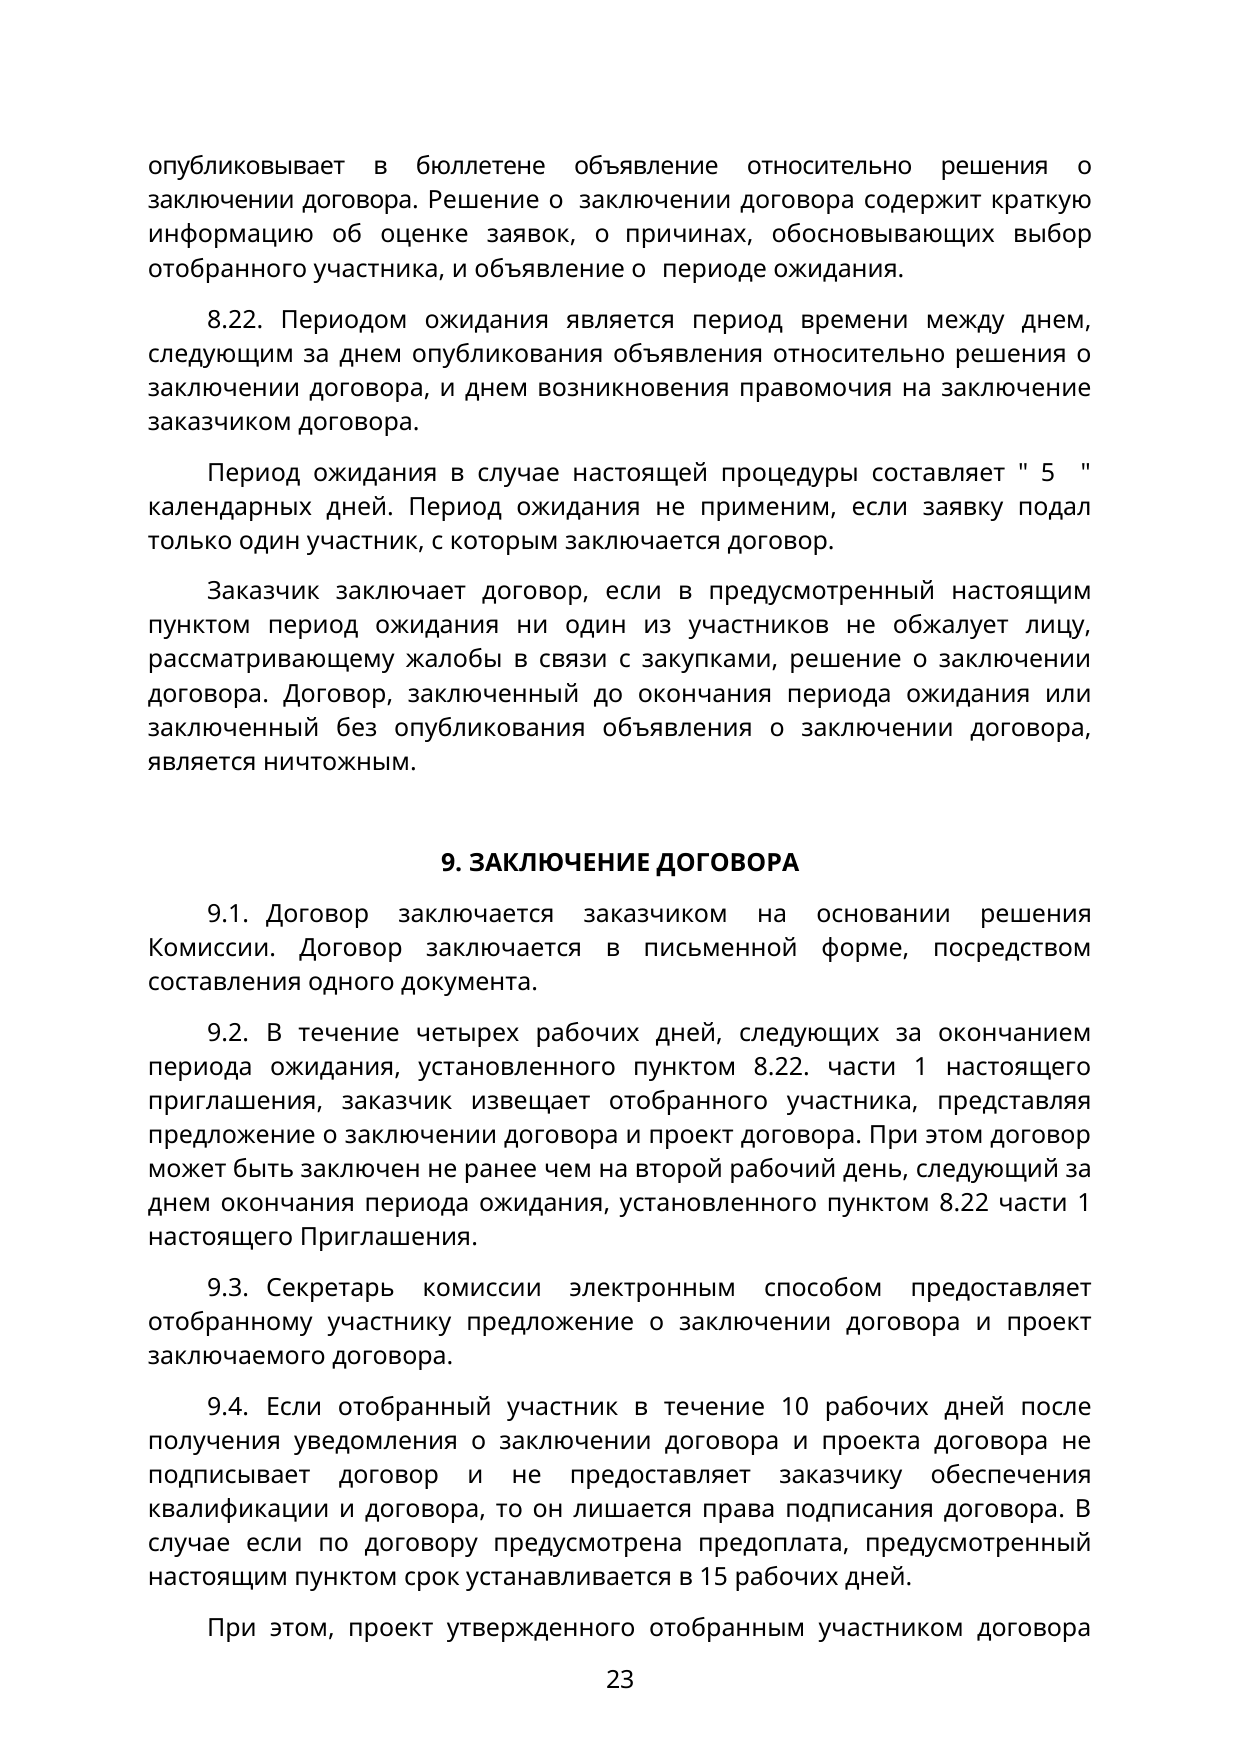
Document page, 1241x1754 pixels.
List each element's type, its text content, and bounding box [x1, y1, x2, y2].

text Заказчик заключает договор, если в предусмотренный настоящим пунктом период ожидания ни один из участников не обжалует лицу, рассматривающему жалобы в связи с закупками, решение о заключении договора. Договор, заключенный до окончания периода ожидания или заключенный без опубликования объявления о заключении договора, является ничтожным. [148, 573, 1092, 777]
text 9.2. В течение четырех рабочих дней, следующих за окончанием периода ожидания, установленного пунктом 8.22. части 1 настоящего приглашения, заказчик извещает отобранного участника, представляя предложение о заключении договора и проект договора. При этом договор может быть заключен не ранее чем на второй рабочий день, следующий за днем окончания периода ожидания, установленного пунктом 8.22 части 1 настоящего Приглашения. [148, 1014, 1092, 1253]
text 9. ЗАКЛЮЧЕНИЕ ДОГОВОРА [148, 845, 1092, 879]
text 9.1. Договор заключается заказчиком на основании решения Комиссии. Договор заключается в письменной форме, посредством составления одного документа. [148, 896, 1092, 998]
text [148, 148, 1092, 284]
text 9.3. Секретарь комиссии электронным способом предоставляет отобранному участнику предложение о заключении договора и проект заключаемого договора. [148, 1269, 1092, 1372]
text 9.4. Если отобранный участник в течение 10 рабочих дней после получения уведомления о заключении договора и проекта договора не подписывает договор и не предоставляет заказчику обеспечения квалификации и договора, то он лишается права подписания договора. В случае если по договору предусмотрена предоплата, предусмотренный настоящим пунктом срок устанавливается в 15 рабочих дней. [148, 1388, 1092, 1593]
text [148, 1609, 1092, 1643]
text Период ожидания в случае настоящей процедуры составляет " 5 " календарных дней. Период ожидания не применим, если заявку подал только один участник, с которым заключается договор. [148, 454, 1092, 556]
text 8.22. Периодом ожидания является период времени между днем, следующим за днем опубликования объявления относительно решения о заключении договора, и днем возникновения правомочия на заключение заказчиком договора. [148, 301, 1092, 437]
